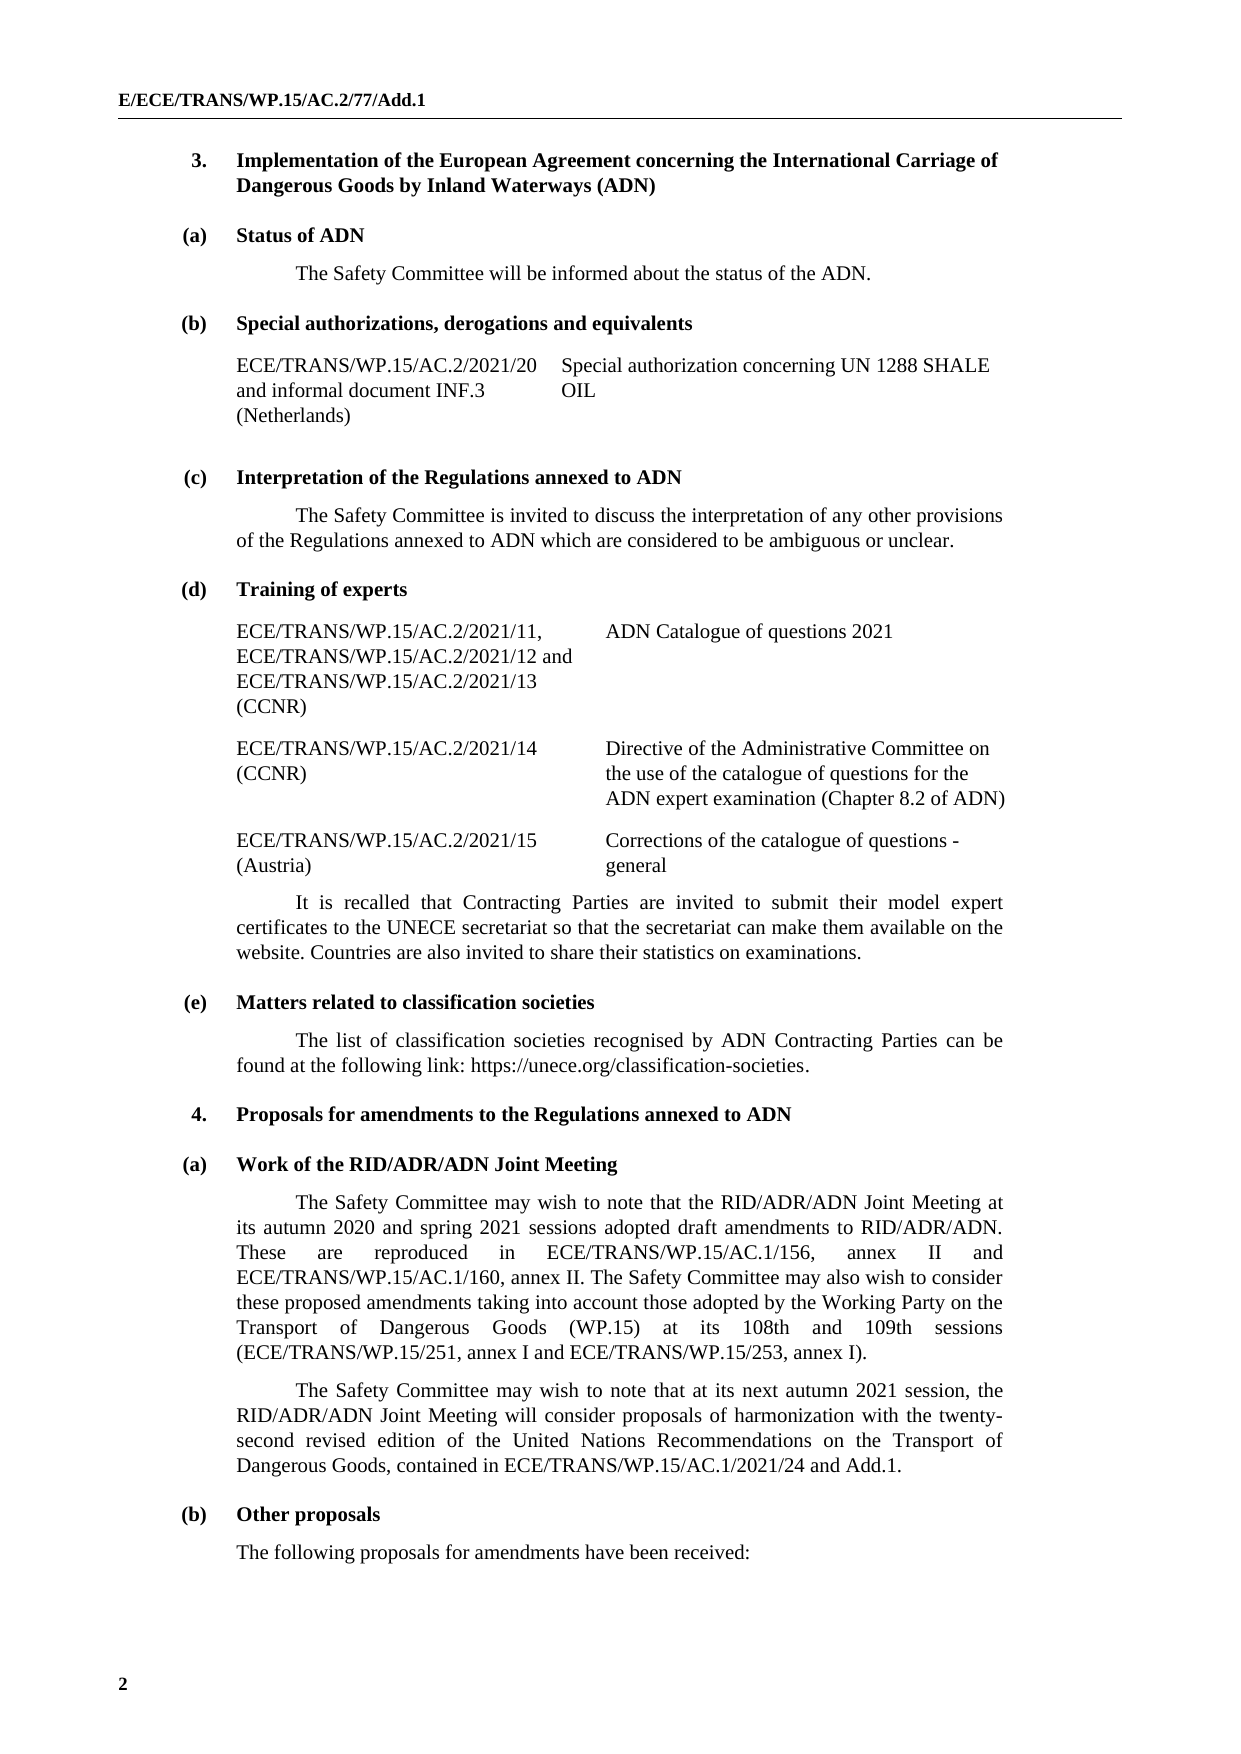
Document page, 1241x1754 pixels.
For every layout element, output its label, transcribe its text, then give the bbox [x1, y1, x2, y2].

table_cell ECE/TRANS/WP.15/AC.2/2021/14 (CCNR) [236, 731, 605, 823]
text 3. Implementation of the European Agreement concerning the International Carriage of Dangerous Goods by Inland Waterways (ADN) [118, 148, 1004, 198]
text The Safety Committee may wish to note that the RID/ADR/ADN Joint Meeting at its autumn 2020 and spring 2021 sessions adopted draft amendments to RID/ADR/ADN. These are reproduced in ECE/TRANS/WP.15/AC.1/156, annex II and ECE/TRANS/WP.15/AC.1/160, annex II. The Safety Committee may also wish to consider these proposed amendments taking into account those adopted by the Working Party on the Transport of Dangerous Goods (WP.15) at its 108th and 109th sessions (ECE/TRANS/WP.15/251, annex I and ECE/TRANS/WP.15/253, annex I). [236, 1189, 1004, 1364]
text (e) Matters related to classification societies [118, 989, 1004, 1014]
text (c) Interpretation of the Regulations annexed to ADN [118, 464, 1004, 489]
table_header ECE/TRANS/WP.15/AC.2/2021/20 and informal document INF.3 (Netherlands) [236, 348, 561, 439]
text (d) Training of experts [118, 577, 1004, 602]
text The list of classification societies recognised by ADN Contracting Parties can be found at the following link: https://unece.org/classification-societies. [236, 1027, 1004, 1077]
text It is recalled that Contracting Parties are invited to submit their model expert certificates to the UNECE secretariat so that the secretariat can make them available on the website. Countries are also invited to share their statistics on examinations. [236, 889, 1004, 964]
table_cell Corrections of the catalogue of questions - general [605, 823, 1019, 889]
table_header ECE/TRANS/WP.15/AC.2/2021/11, ECE/TRANS/WP.15/AC.2/2021/12 and ECE/TRANS/WP.15/AC.2/2021/13 (CCNR) [236, 614, 605, 731]
text (b) Other proposals [118, 1502, 1004, 1527]
text The following proposals for amendments have been received: [236, 1539, 1004, 1564]
table_cell Directive of the Administrative Committee on the use of the catalogue of questions for the ADN expert examination (Chapter 8.2 of ADN) [605, 731, 1019, 823]
text (a) Status of ADN [118, 223, 1004, 248]
text (b) Special authorizations, derogations and equivalents [118, 310, 1004, 335]
table_header Special authorization concerning UN 1288 SHALE OIL [561, 348, 1019, 439]
table_header ADN Catalogue of questions 2021 [605, 614, 1019, 731]
text The Safety Committee may wish to note that at its next autumn 2021 session, the RID/ADR/ADN Joint Meeting will consider proposals of harmonization with the twenty-second revised edition of the United Nations Recommendations on the Transport of Dangerous Goods, contained in ECE/TRANS/WP.15/AC.1/2021/24 and Add.1. [236, 1377, 1004, 1477]
table_cell ECE/TRANS/WP.15/AC.2/2021/15 (Austria) [236, 823, 605, 889]
text The Safety Committee is invited to discuss the interpretation of any other provisions of the Regulations annexed to ADN which are considered to be ambiguous or unclear. [236, 502, 1004, 552]
text (a) Work of the RID/ADR/ADN Joint Meeting [118, 1152, 1004, 1177]
text The Safety Committee will be informed about the status of the ADN. [236, 260, 1004, 285]
text 4. Proposals for amendments to the Regulations annexed to ADN [118, 1102, 1004, 1127]
